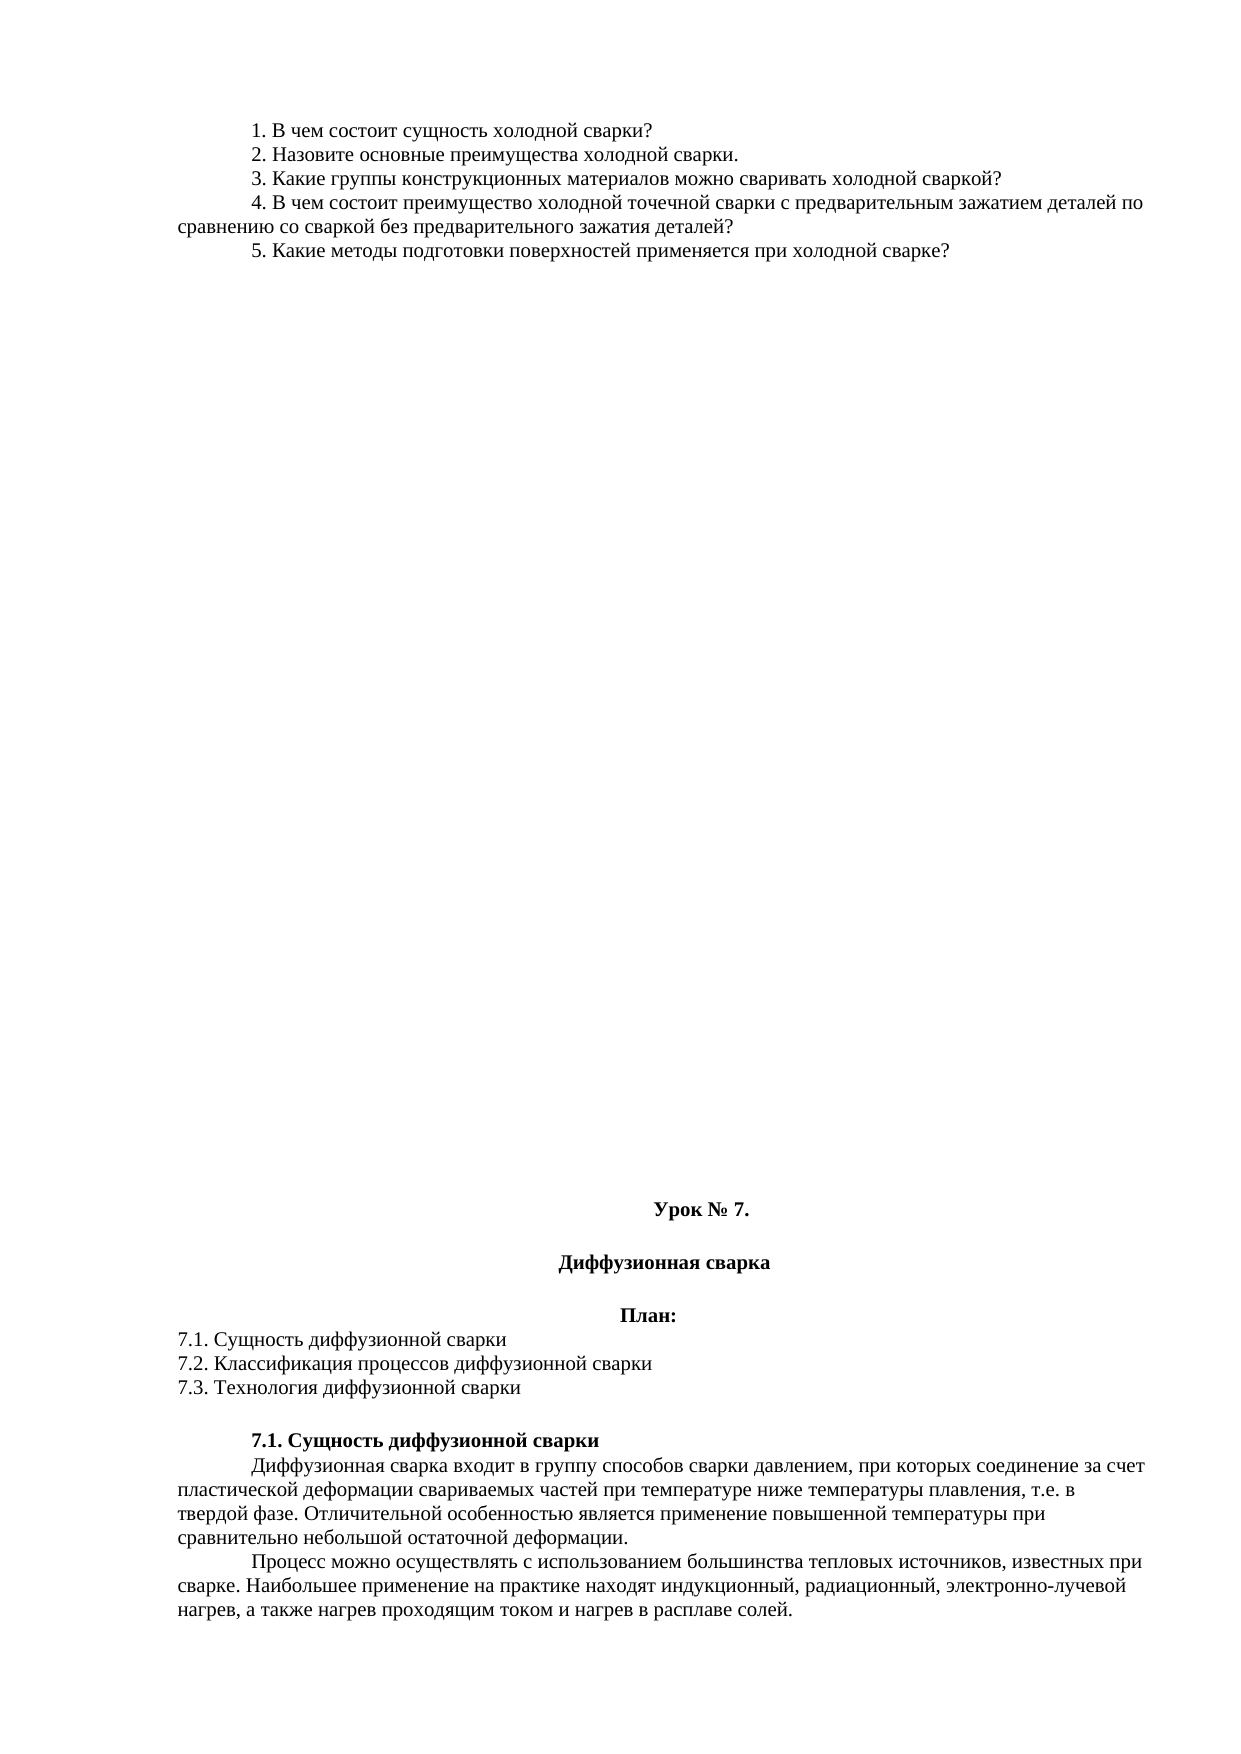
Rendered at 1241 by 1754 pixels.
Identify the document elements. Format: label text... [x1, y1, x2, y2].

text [177, 1428, 1152, 1621]
text Урок № 7. [177, 1197, 1152, 1221]
text 1. В чем состоит сущность холодной сварки? 2. Назовите основные преимущества холодной сварки. 3. Какие группы конструкционных материалов можно сваривать холодной сваркой? 4. В чем состоит преимущество холодной точечной сварки с предварительным зажатием деталей по сравнению со сваркой без предварительного зажатия деталей? 5. Какие методы подготовки поверхностей применяется при холодной сварке? [177, 118, 1152, 262]
text План: 7.1. Сущность диффузионной сварки 7.2. Классификация процессов диффузионной сварки 7.3. Технология диффузионной сварки [177, 1303, 1152, 1399]
text Диффузионная сварка [177, 1250, 1152, 1274]
